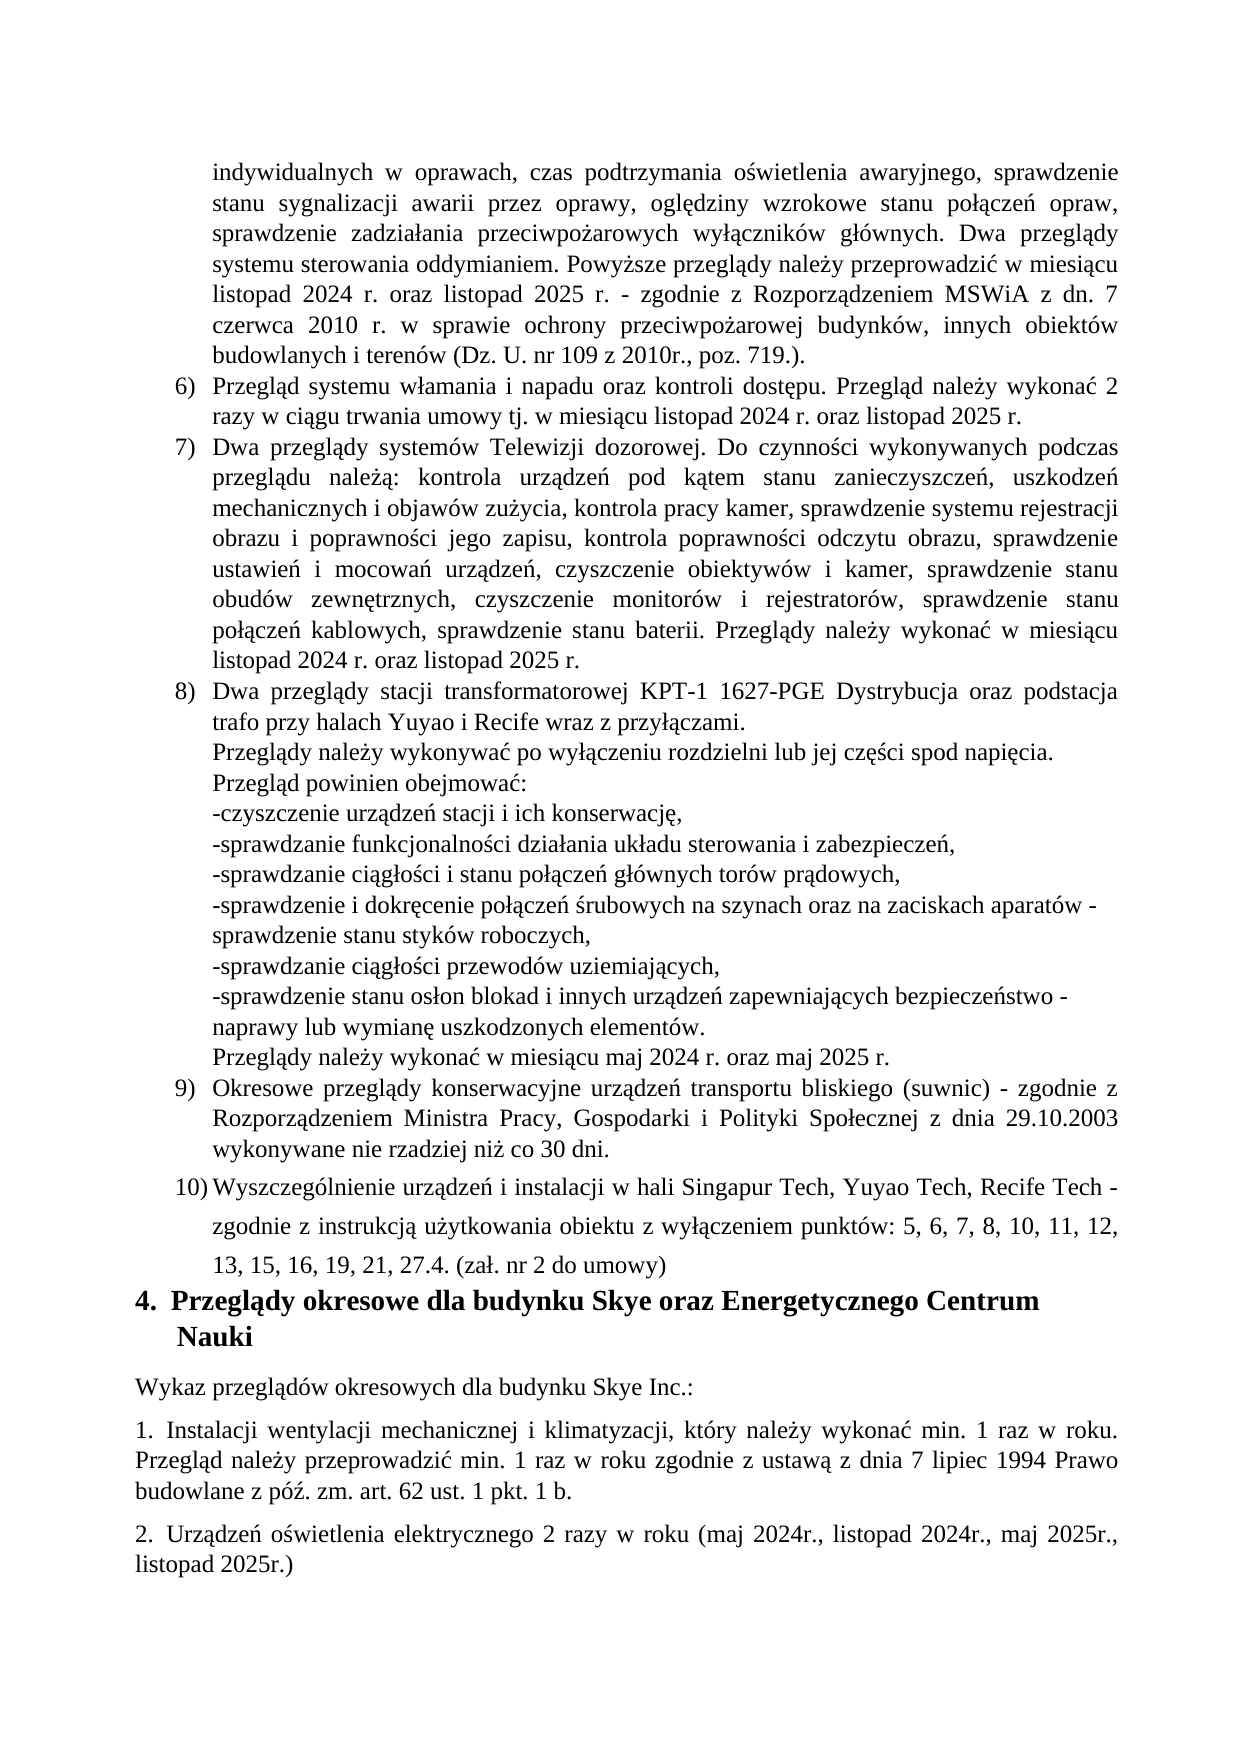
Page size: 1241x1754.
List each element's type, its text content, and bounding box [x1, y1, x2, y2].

list Dwa przeglądy stacji transformatorowej KPT-1 1627-PGE Dystrybucja oraz podstacja trafo przy halach Yuyao i Recife wraz z przyłączami. [174, 675, 1119, 736]
text Przeglądy należy wykonywać po wyłączeniu rozdzielni lub jej części spod napięcia. Przegląd powinien obejmować: [212, 736, 1119, 797]
list Przeglądy okresowe dla budynku Skye oraz Energetycznego Centrum Nauki [135, 1282, 1119, 1354]
text -czyszczenie urządzeń stacji i ich konserwację, [212, 797, 1119, 828]
list Urządzeń oświetlenia elektrycznego 2 razy w roku (maj 2024r., listopad 2024r., maj 2025r., listopad 2025r.) [135, 1518, 1119, 1578]
list Przegląd systemu włamania i napadu oraz kontroli dostępu. Przegląd należy wykonać 2 razy w ciągu trwania umowy tj. w miesiącu listopad 2024 r. oraz listopad 2025 r. [174, 370, 1119, 431]
text Wykaz przeglądów okresowych dla budynku Skye Inc.: [135, 1375, 1119, 1400]
text -sprawdzenie i dokręcenie połączeń śrubowych na szynach oraz na zaciskach aparatów -sprawdzenie stanu styków roboczych, [212, 889, 1119, 950]
text Przeglądy należy wykonać w miesiącu maj 2024 r. oraz maj 2025 r. [212, 1041, 1119, 1072]
text -sprawdzanie ciągłości i stanu połączeń głównych torów prądowych, [212, 858, 1119, 889]
text -sprawdzanie funkcjonalności działania układu sterowania i zabezpieczeń, [212, 828, 1119, 858]
text -sprawdzenie stanu osłon blokad i innych urządzeń zapewniających bezpieczeństwo - naprawy lub wymianę uszkodzonych elementów. [212, 980, 1119, 1041]
text -sprawdzanie ciągłości przewodów uziemiających, [212, 950, 1119, 980]
list Wyszczególnienie urządzeń i instalacji w hali Singapur Tech, Yuyao Tech, Recife Tech - zgodnie z instrukcją użytkowania obiektu z wyłączeniem punktów: 5, 6, 7, 8, 10, 11, 12, 13, 15, 16, 19, 21, 27.4. (zał. nr 2 do umowy) [174, 1163, 1119, 1282]
list Okresowe przeglądy konserwacyjne urządzeń transportu bliskiego (suwnic) - zgodnie z Rozporządzeniem Ministra Pracy, Gospodarki i Polityki Społecznej z dnia 29.10.2003 wykonywane nie rzadziej niż co 30 dni. [174, 1072, 1119, 1163]
list Dwa przeglądy systemów Telewizji dozorowej. Do czynności wykonywanych podczas przeglądu należą: kontrola urządzeń pod kątem stanu zanieczyszczeń, uszkodzeń mechanicznych i objawów zużycia, kontrola pracy kamer, sprawdzenie systemu rejestracji obrazu i poprawności jego zapisu, kontrola poprawności odczytu obrazu, sprawdzenie ustawień i mocowań urządzeń, czyszczenie obiektywów i kamer, sprawdzenie stanu obudów zewnętrznych, czyszczenie monitorów i rejestratorów, sprawdzenie stanu połączeń kablowych, sprawdzenie stanu baterii. Przeglądy należy wykonać w miesiącu listopad 2024 r. oraz listopad 2025 r. [174, 431, 1119, 675]
list Instalacji wentylacji mechanicznej i klimatyzacji, który należy wykonać min. 1 raz w roku. Przegląd należy przeprowadzić min. 1 raz w roku zgodnie z ustawą z dnia 7 lipiec 1994 Prawo budowlane z póź. zm. art. 62 ust. 1 pkt. 1 b. [135, 1414, 1119, 1506]
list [174, 156, 1119, 370]
